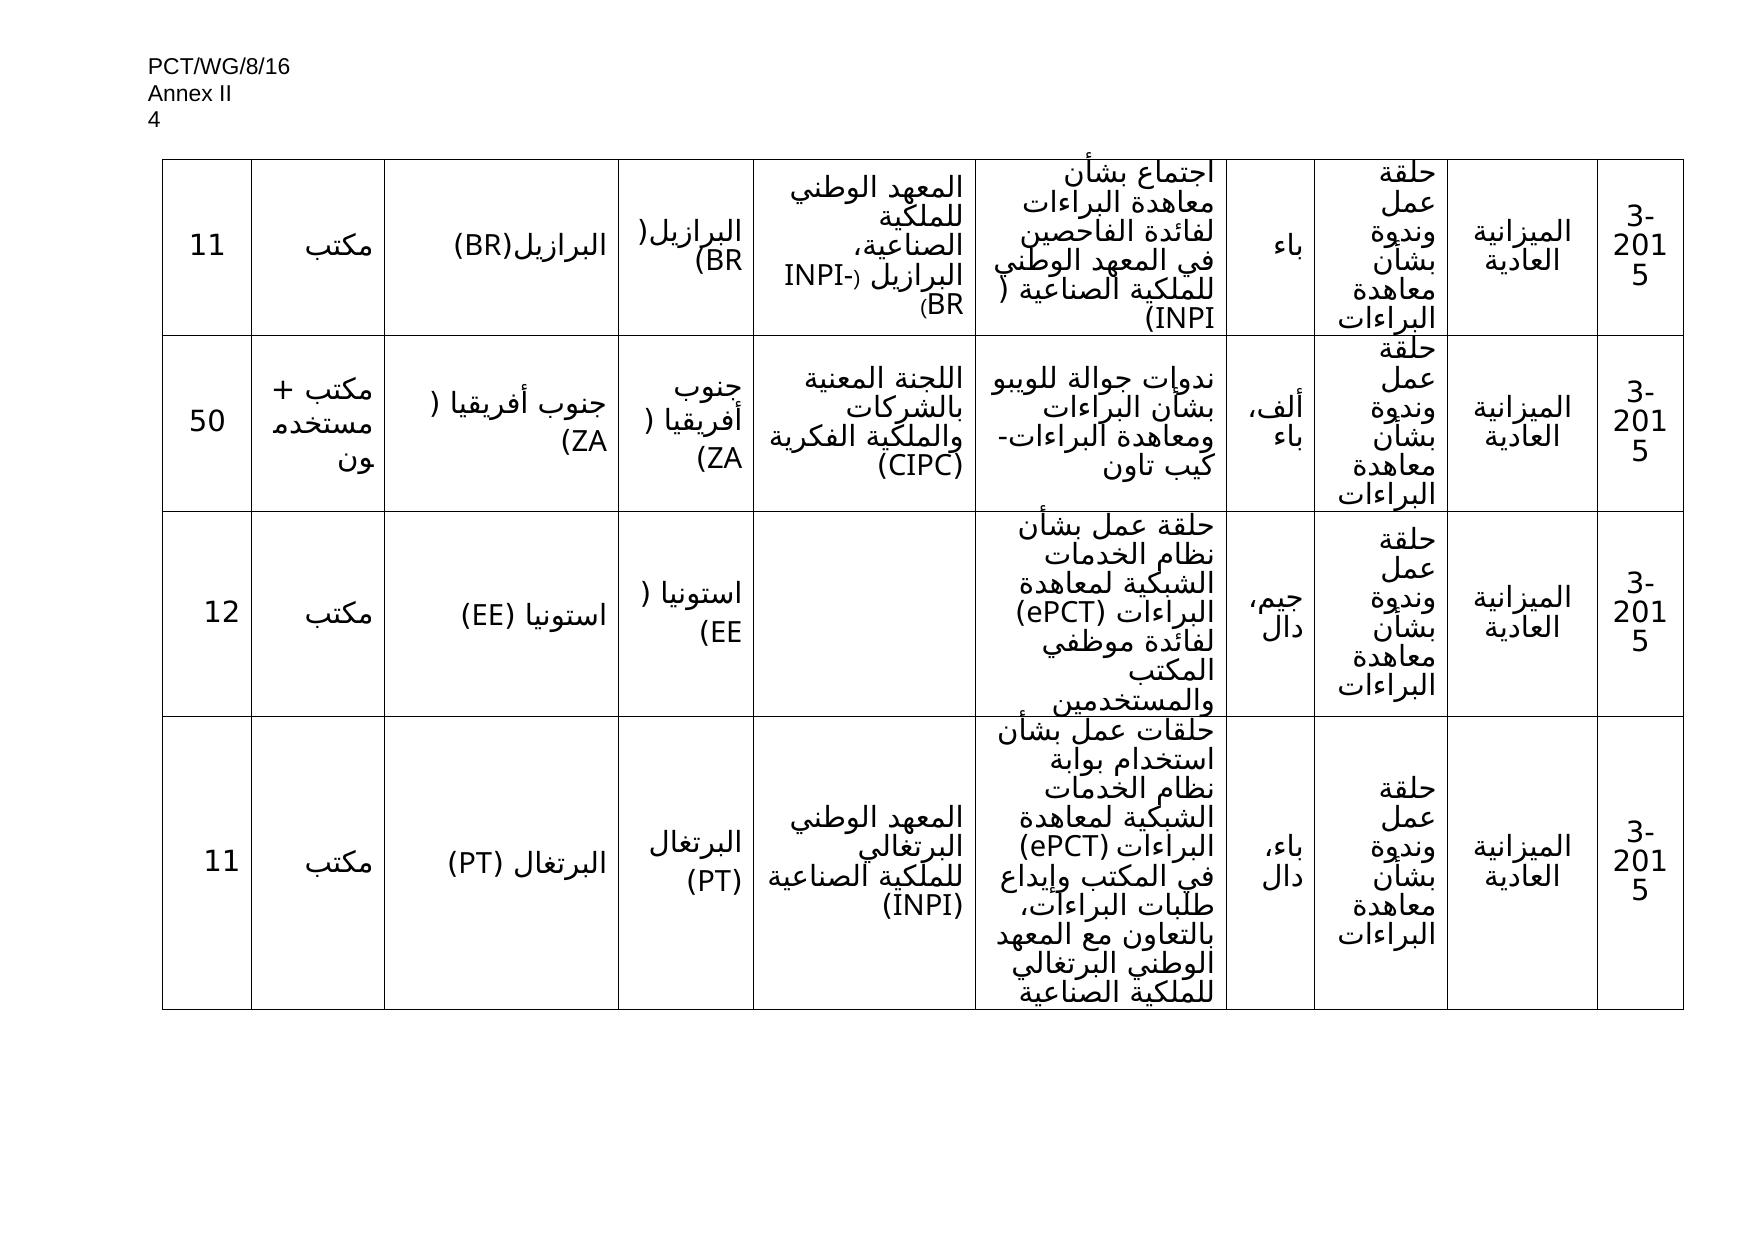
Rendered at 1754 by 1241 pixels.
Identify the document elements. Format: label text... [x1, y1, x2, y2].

table_cell 3-2015 [1598, 336, 1683, 511]
table_cell المعهد الوطني البرتغالي للملكية الصناعية (INPI) [754, 717, 975, 1008]
table_cell المعهد الوطني للملكية الصناعية، البرازيل (INPI-BR) [754, 160, 975, 334]
table_cell 11 [163, 717, 251, 1008]
table_cell البرازيل(BR) [619, 160, 753, 334]
table_cell حلقة عمل بشأن نظام الخدمات الشبكية لمعاهدة البراءات (ePCT) لفائدة موظفي المكتب والمستخدمين [976, 512, 1226, 716]
table_cell حلقة عمل وندوة بشأن معاهدة البراءات [1315, 336, 1447, 511]
table_cell مكتب + مستخدمون [252, 336, 384, 511]
table_cell مكتب [252, 717, 384, 1008]
table_cell 3-2015 [1598, 160, 1683, 334]
table_cell 3-2015 [1598, 512, 1683, 716]
table_cell الميزانية العادية [1448, 717, 1597, 1008]
table_cell مكتب [252, 512, 384, 716]
table_cell 50 [163, 336, 251, 511]
table_cell حلقات عمل بشأن استخدام بوابة نظام الخدمات الشبكية لمعاهدة البراءات (ePCT) في المكتب وإيداع طلبات البراءات، بالتعاون مع المعهد الوطني البرتغالي للملكية الصناعية [976, 717, 1226, 1008]
table_cell الميزانية العادية [1448, 336, 1597, 511]
table_cell جنوب أفريقيا (ZA) [619, 336, 753, 511]
table_cell 3-2015 [1598, 717, 1683, 1008]
table_cell [754, 512, 975, 716]
table_cell ندوات جوالة للويبو بشأن البراءات ومعاهدة البراءات- كيب تاون [976, 336, 1226, 511]
table_cell 12 [163, 512, 251, 716]
table_cell حلقة عمل وندوة بشأن معاهدة البراءات [1315, 717, 1447, 1008]
table_cell باء [1227, 160, 1314, 334]
table_cell البرتغال (PT) [385, 717, 618, 1008]
table_cell مكتب [252, 160, 384, 334]
table_cell البرازيل(BR) [385, 160, 618, 334]
table_cell 11 [163, 160, 251, 334]
table_cell الميزانية العادية [1448, 512, 1597, 716]
table_cell حلقة عمل وندوة بشأن معاهدة البراءات [1315, 512, 1447, 716]
table_cell البرتغال (PT) [619, 717, 753, 1008]
table_cell ألف، باء [1227, 336, 1314, 511]
table_cell اللجنة المعنية بالشركات والملكية الفكرية (CIPC) [754, 336, 975, 511]
table_cell جنوب أفريقيا (ZA) [385, 336, 618, 511]
table_cell باء، دال [1227, 717, 1314, 1008]
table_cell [1315, 160, 1447, 334]
table_cell الميزانية العادية [1448, 160, 1597, 334]
table_cell جيم، دال [1227, 512, 1314, 716]
table_cell استونيا (EE) [385, 512, 618, 716]
table_cell اجتماع بشأن معاهدة البراءات لفائدة الفاحصين في المعهد الوطني للملكية الصناعية (INPI) [976, 160, 1226, 334]
table_cell استونيا (EE) [619, 512, 753, 716]
